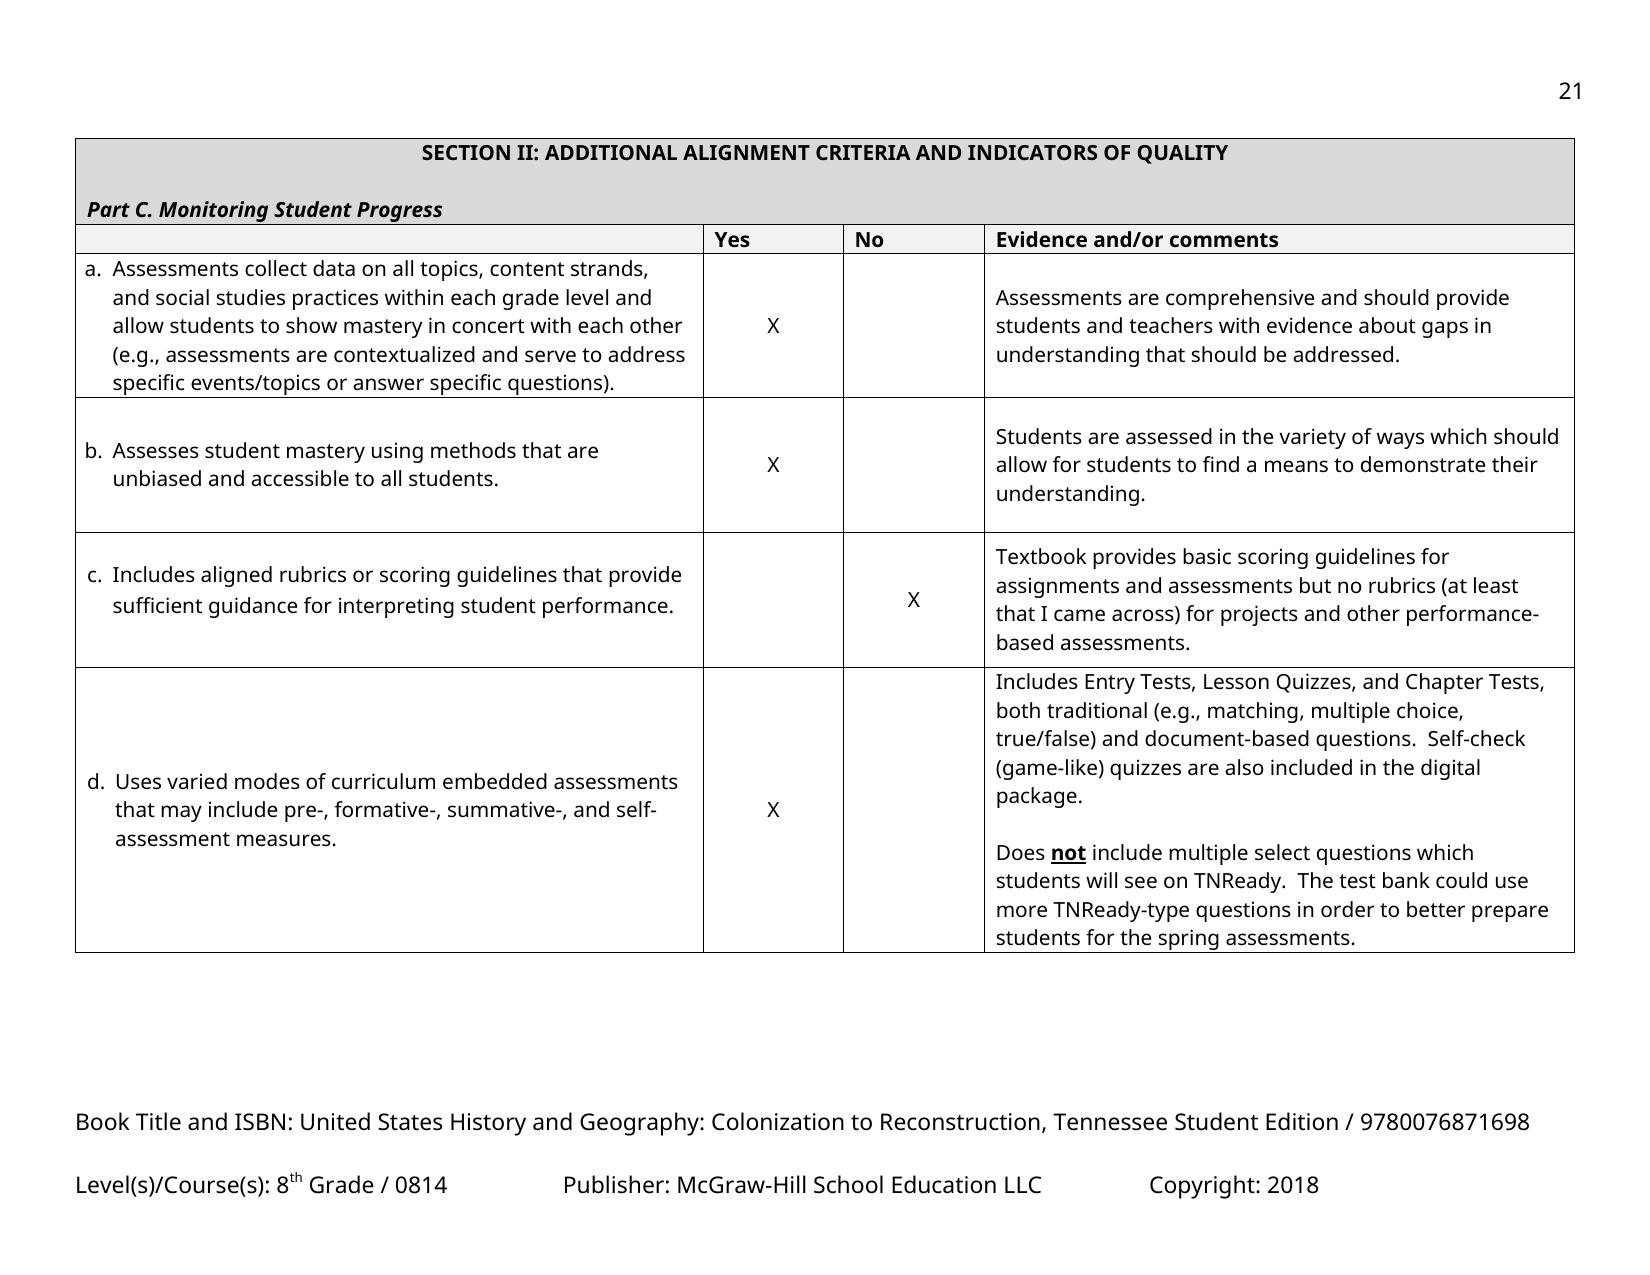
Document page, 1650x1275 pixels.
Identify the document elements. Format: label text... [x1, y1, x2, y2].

table_cell [704, 533, 843, 667]
table_cell X [704, 668, 843, 952]
table_cell X [844, 533, 984, 667]
table_cell No [844, 225, 984, 253]
table_cell X [704, 254, 843, 397]
table_cell Assessments are comprehensive and should provide students and teachers with evidence about gaps in understanding that should be addressed. [985, 254, 1574, 397]
table_cell [844, 254, 984, 397]
table_cell [844, 398, 984, 532]
table_cell Uses varied modes of curriculum embedded assessments that may include pre-, formative-, summative-, and self-assessment measures. [76, 668, 703, 952]
table_cell Yes [704, 225, 843, 253]
table_cell Textbook provides basic scoring guidelines for assignments and assessments but no rubrics (at least that I came across) for projects and other performance-based assessments. [985, 533, 1574, 667]
table_cell Students are assessed in the variety of ways which should allow for students to find a means to demonstrate their understanding. [985, 398, 1574, 532]
table_cell [76, 225, 703, 253]
table_header SECTION II: ADDITIONAL ALIGNMENT CRITERIA AND INDICATORS OF QUALITY Part C. Monitoring Student Progress [76, 139, 1574, 224]
table_cell Assessments collect data on all topics, content strands, and social studies practices within each grade level and allow students to show mastery in concert with each other (e.g., assessments are contextualized and serve to address specific events/topics or answer specific questions). [76, 254, 703, 397]
table_cell Evidence and/or comments [985, 225, 1574, 253]
table_cell [844, 668, 984, 952]
table_cell X [704, 398, 843, 532]
table_cell Includes aligned rubrics or scoring guidelines that provide sufficient guidance for interpreting student performance. [76, 533, 703, 667]
table_cell Assesses student mastery using methods that are unbiased and accessible to all students. [76, 398, 703, 532]
table_cell Includes Entry Tests, Lesson Quizzes, and Chapter Tests, both traditional (e.g., matching, multiple choice, true/false) and document-based questions. Self-check (game-like) quizzes are also included in the digital package. Does not include multiple select questions which students will see on TNReady. The test bank could use more TNReady-type questions in order to better prepare students for the spring assessments. [985, 668, 1574, 952]
